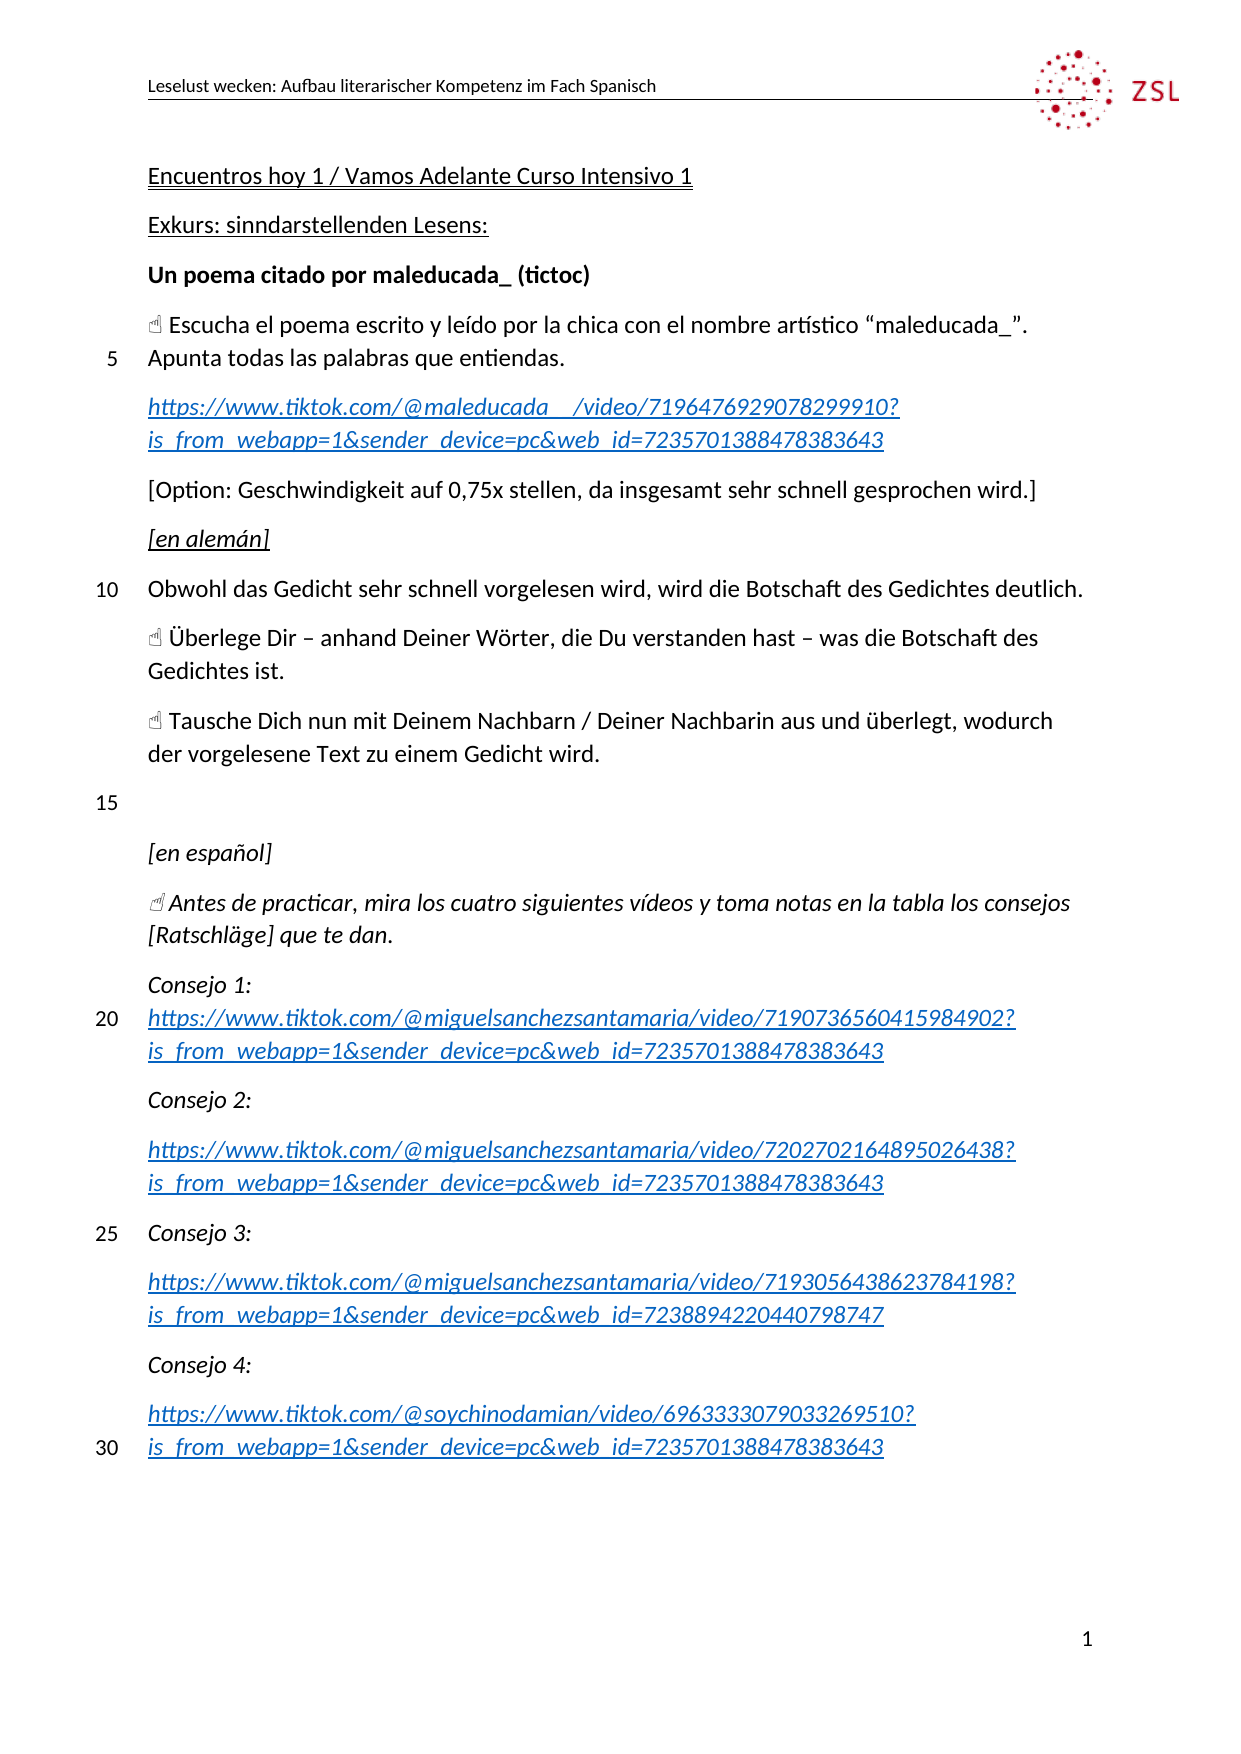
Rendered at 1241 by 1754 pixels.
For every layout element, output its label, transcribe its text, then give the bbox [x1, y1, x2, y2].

text https://www.tiktok.com/@maleducada__/video/7196476929078299910?is_from_webapp=1&sender_device=pc&web_id=7235701388478383643 [148, 391, 1093, 455]
text [en español] [148, 837, 1093, 868]
text https://www.tiktok.com/@soychinodamian/video/6963333079033269510?is_from_webapp=1&sender_device=pc&web_id=7235701388478383643 [148, 1398, 1093, 1462]
text Consejo 4: [148, 1349, 1093, 1379]
text Überlege Dir – anhand Deiner Wörter, die Du verstanden hast – was die Botschaft des Gedichtes ist. [148, 623, 1093, 686]
text Obwohl das Gedicht sehr schnell vorgelesen wird, wird die Botschaft des Gedichtes deutlich. [148, 573, 1093, 603]
text Escucha el poema escrito y leído por la chica con el nombre artístico “maleducada_”. Apunta todas las palabras que entiendas. [148, 309, 1093, 372]
text [Option: Geschwindigkeit auf 0,75x stellen, da insgesamt sehr schnell gesprochen wird.] [148, 474, 1093, 504]
text Antes de practicar, mira los cuatro siguientes vídeos y toma notas en la tabla los consejos [Ratschläge] que te dan. [148, 887, 1093, 950]
text Consejo 1: https://www.tiktok.com/@miguelsanchezsantamaria/video/7190736560415984902?is_from_webapp=1&sender_device=pc&web_id=7235701388478383643 [148, 969, 1093, 1066]
text https://www.tiktok.com/@miguelsanchezsantamaria/video/7193056438623784198?is_from_webapp=1&sender_device=pc&web_id=7238894220440798747 [148, 1266, 1093, 1330]
text Encuentros hoy 1 / Vamos Adelante Curso Intensivo 1 [148, 160, 1093, 191]
text Exkurs: sinndarstellenden Lesens: [148, 210, 1093, 240]
text [en alemán] [148, 523, 1093, 554]
text Consejo 3: [148, 1217, 1093, 1247]
picture [1031, 49, 1179, 130]
text Consejo 2: [148, 1085, 1093, 1115]
text Tausche Dich nun mit Deinem Nachbarn / Deiner Nachbarin aus und überlegt, wodurch der vorgelesene Text zu einem Gedicht wird. [148, 705, 1093, 768]
text https://www.tiktok.com/@miguelsanchezsantamaria/video/7202702164895026438?is_from_webapp=1&sender_device=pc&web_id=7235701388478383643 [148, 1134, 1093, 1198]
text Un poema citado por maleducada_ (tictoc) [148, 259, 1093, 290]
